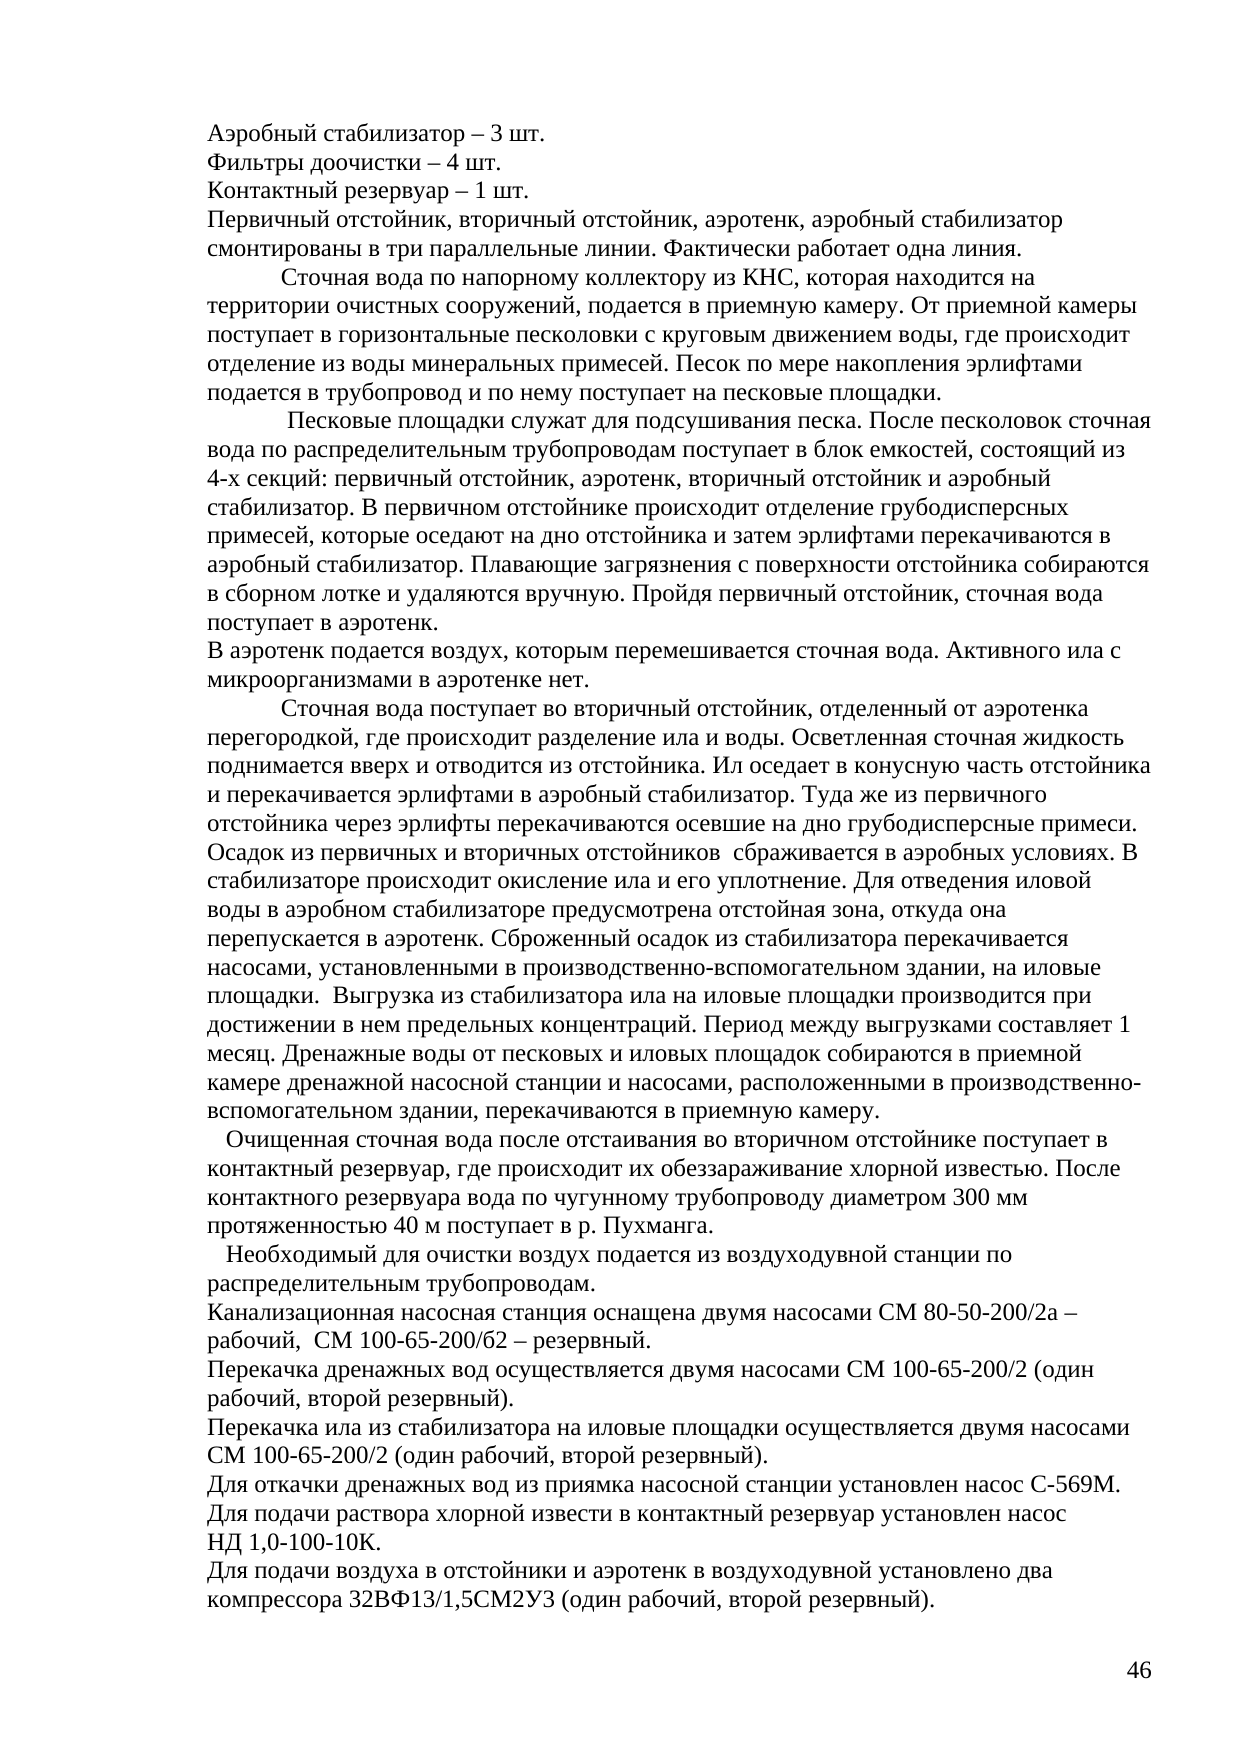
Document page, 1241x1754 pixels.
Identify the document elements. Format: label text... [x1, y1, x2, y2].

text Сточная вода по напорному коллектору из КНС, которая находится на территории очистных сооружений, подается в приемную камеру. От приемной камеры поступает в горизонтальные песколовки с круговым движением воды, где происходит отделение из воды минеральных примесей. Песок по мере накопления эрлифтами подается в трубопровод и по нему поступает на песковые площадки. [207, 262, 1152, 406]
text Для подачи воздуха в отстойники и аэротенк в воздуходувной установлено два компрессора 32ВФ13/1,5СМ2У3 (один рабочий, второй резервный). [207, 1556, 1152, 1613]
text Фильтры доочистки – 4 шт. [207, 147, 1152, 176]
text Песковые площадки служат для подсушивания песка. После песколовок сточная вода по распределительным трубопроводам поступает в блок емкостей, состоящий из 4-х секций: первичный отстойник, аэротенк, вторичный отстойник и аэробный стабилизатор. В первичном отстойнике происходит отделение грубодисперсных примесей, которые оседают на дно отстойника и затем эрлифтами перекачиваются в аэробный стабилизатор. Плавающие загрязнения с поверхности отстойника собираются в сборном лотке и удаляются вручную. Пройдя первичный отстойник, сточная вода поступает в аэротенк. [207, 406, 1152, 636]
text Для откачки дренажных вод из приямка насосной станции установлен насос С-569М. [207, 1469, 1152, 1498]
text НД 1,0-100-10К. [207, 1527, 1152, 1556]
text Необходимый для очистки воздух подается из воздуходувной станции по распределительным трубопроводам. [207, 1239, 1152, 1297]
text Перекачка ила из стабилизатора на иловые площадки осуществляется двумя насосами СМ 100-65-200/2 (один рабочий, второй резервный). [207, 1412, 1152, 1469]
text Очищенная сточная вода после отстаивания во вторичном отстойнике поступает в контактный резервуар, где происходит их обеззараживание хлорной известью. После контактного резервуара вода по чугунному трубопроводу диаметром 300 мм протяженностью 40 м поступает в р. Пухманга. [207, 1124, 1152, 1239]
text Канализационная насосная станция оснащена двумя насосами СМ 80-50-200/2а – рабочий, СМ 100-65-200/б2 – резервный. [207, 1297, 1152, 1354]
text Для подачи раствора хлорной извести в контактный резервуар установлен насос [207, 1498, 1152, 1527]
text Аэробный стабилизатор – 3 шт. [207, 118, 1152, 147]
text Первичный отстойник, вторичный отстойник, аэротенк, аэробный стабилизатор смонтированы в три параллельные линии. Фактически работает одна линия. [207, 204, 1152, 262]
text Перекачка дренажных вод осуществляется двумя насосами СМ 100-65-200/2 (один рабочий, второй резервный). [207, 1354, 1152, 1412]
text В аэротенк подается воздух, которым перемешивается сточная вода. Активного ила с микроорганизмами в аэротенке нет. [207, 636, 1152, 693]
text Сточная вода поступает во вторичный отстойник, отделенный от аэротенка перегородкой, где происходит разделение ила и воды. Осветленная сточная жидкость поднимается вверх и отводится из отстойника. Ил оседает в конусную часть отстойника и перекачивается эрлифтами в аэробный стабилизатор. Туда же из первичного отстойника через эрлифты перекачиваются осевшие на дно грубодисперсные примеси. Осадок из первичных и вторичных отстойников сбраживается в аэробных условиях. В стабилизаторе происходит окисление ила и его уплотнение. Для отведения иловой воды в аэробном стабилизаторе предусмотрена отстойная зона, откуда она перепускается в аэротенк. Сброженный осадок из стабилизатора перекачивается насосами, установленными в производственно-вспомогательном здании, на иловые площадки. Выгрузка из стабилизатора ила на иловые площадки производится при достижении в нем предельных концентраций. Период между выгрузками составляет 1 месяц. Дренажные воды от песковых и иловых площадок собираются в приемной камере дренажной насосной станции и насосами, расположенными в производственно-вспомогательном здании, перекачиваются в приемную камеру. [207, 693, 1152, 1124]
text Контактный резервуар – 1 шт. [207, 176, 1152, 204]
